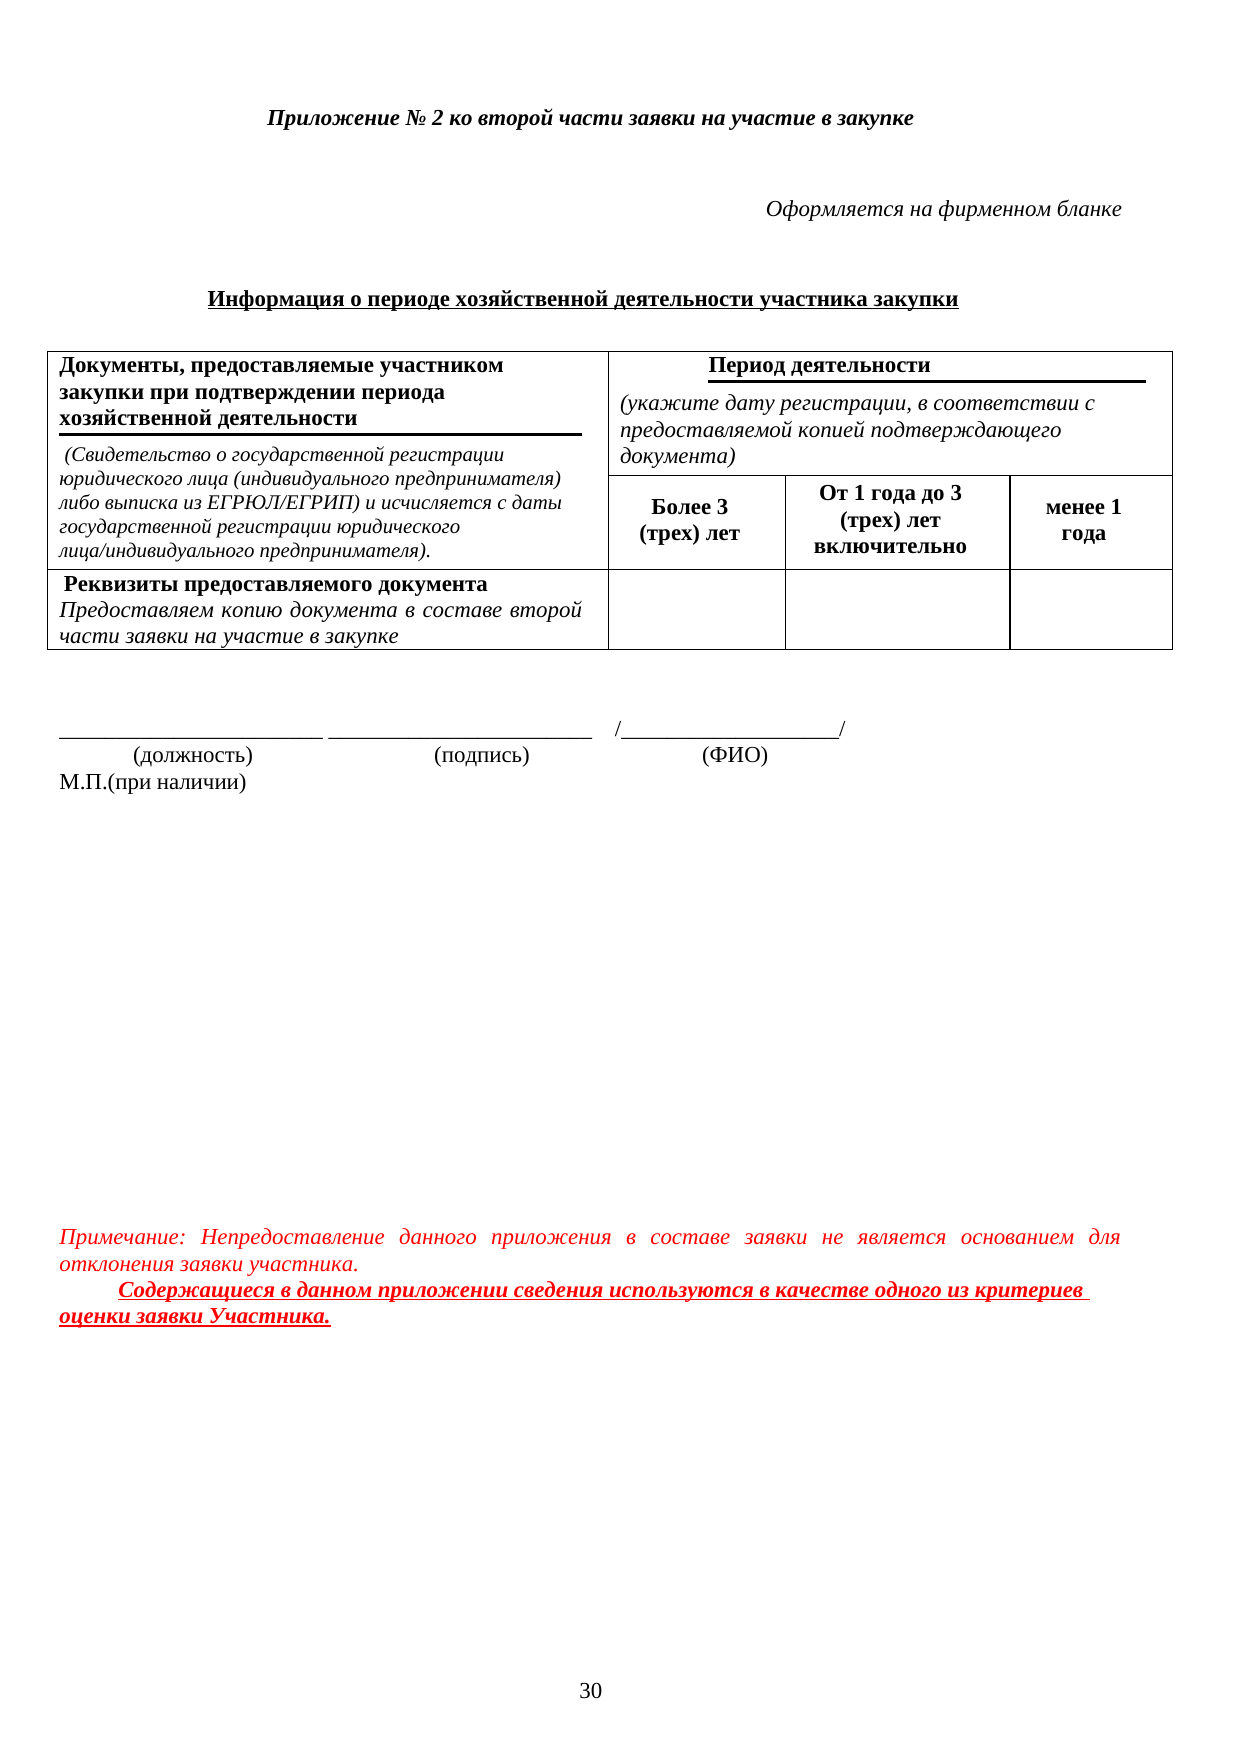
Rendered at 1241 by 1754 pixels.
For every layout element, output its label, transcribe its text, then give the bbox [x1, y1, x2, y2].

table_cell От 1 года до 3 (трех) лет включительно [786, 476, 1009, 569]
table_cell [1011, 570, 1172, 649]
text М.П.(при наличии) [59, 768, 1122, 794]
text Приложение № 2 ко второй части заявки на участие в закупке [59, 104, 1122, 130]
table_cell менее 1 года [1011, 476, 1172, 569]
table_header Документы, предоставляемые участником закупки при подтверждении периода хозяйственной деятельности (Свидетельство о государственной регистрации юридического лица (индивидуального предпринимателя) либо выписка из ЕГРЮЛ/ЕГРИП) и исчисляется с даты государственной регистрации юридического лица/индивидуального предпринимателя). [48, 352, 608, 569]
text Содержащиеся в данном приложении сведения используются в качестве одного из критериев оценки заявки Участника. [59, 1276, 1122, 1329]
text _______________________ _______________________ /___________________/ [59, 715, 1122, 741]
text (должность) (подпись) (ФИО) [59, 741, 1122, 768]
table_cell Более 3 (трех) лет [609, 476, 785, 569]
text Информация о периоде хозяйственной деятельности участника закупки [59, 285, 1107, 312]
text Примечание: Непредоставление данного приложения в составе заявки не является основанием для отклонения заявки участника. [59, 1223, 1122, 1276]
table_header Период деятельности (укажите дату регистрации, в соответствии с предоставляемой копией подтверждающего документа) [609, 352, 1172, 475]
text Оформляется на фирменном бланке [59, 195, 1122, 221]
table_cell [786, 570, 1009, 649]
table_cell Реквизиты предоставляемого документа Предоставляем копию документа в составе второй части заявки на участие в закупке [48, 570, 608, 649]
table_cell [609, 570, 785, 649]
